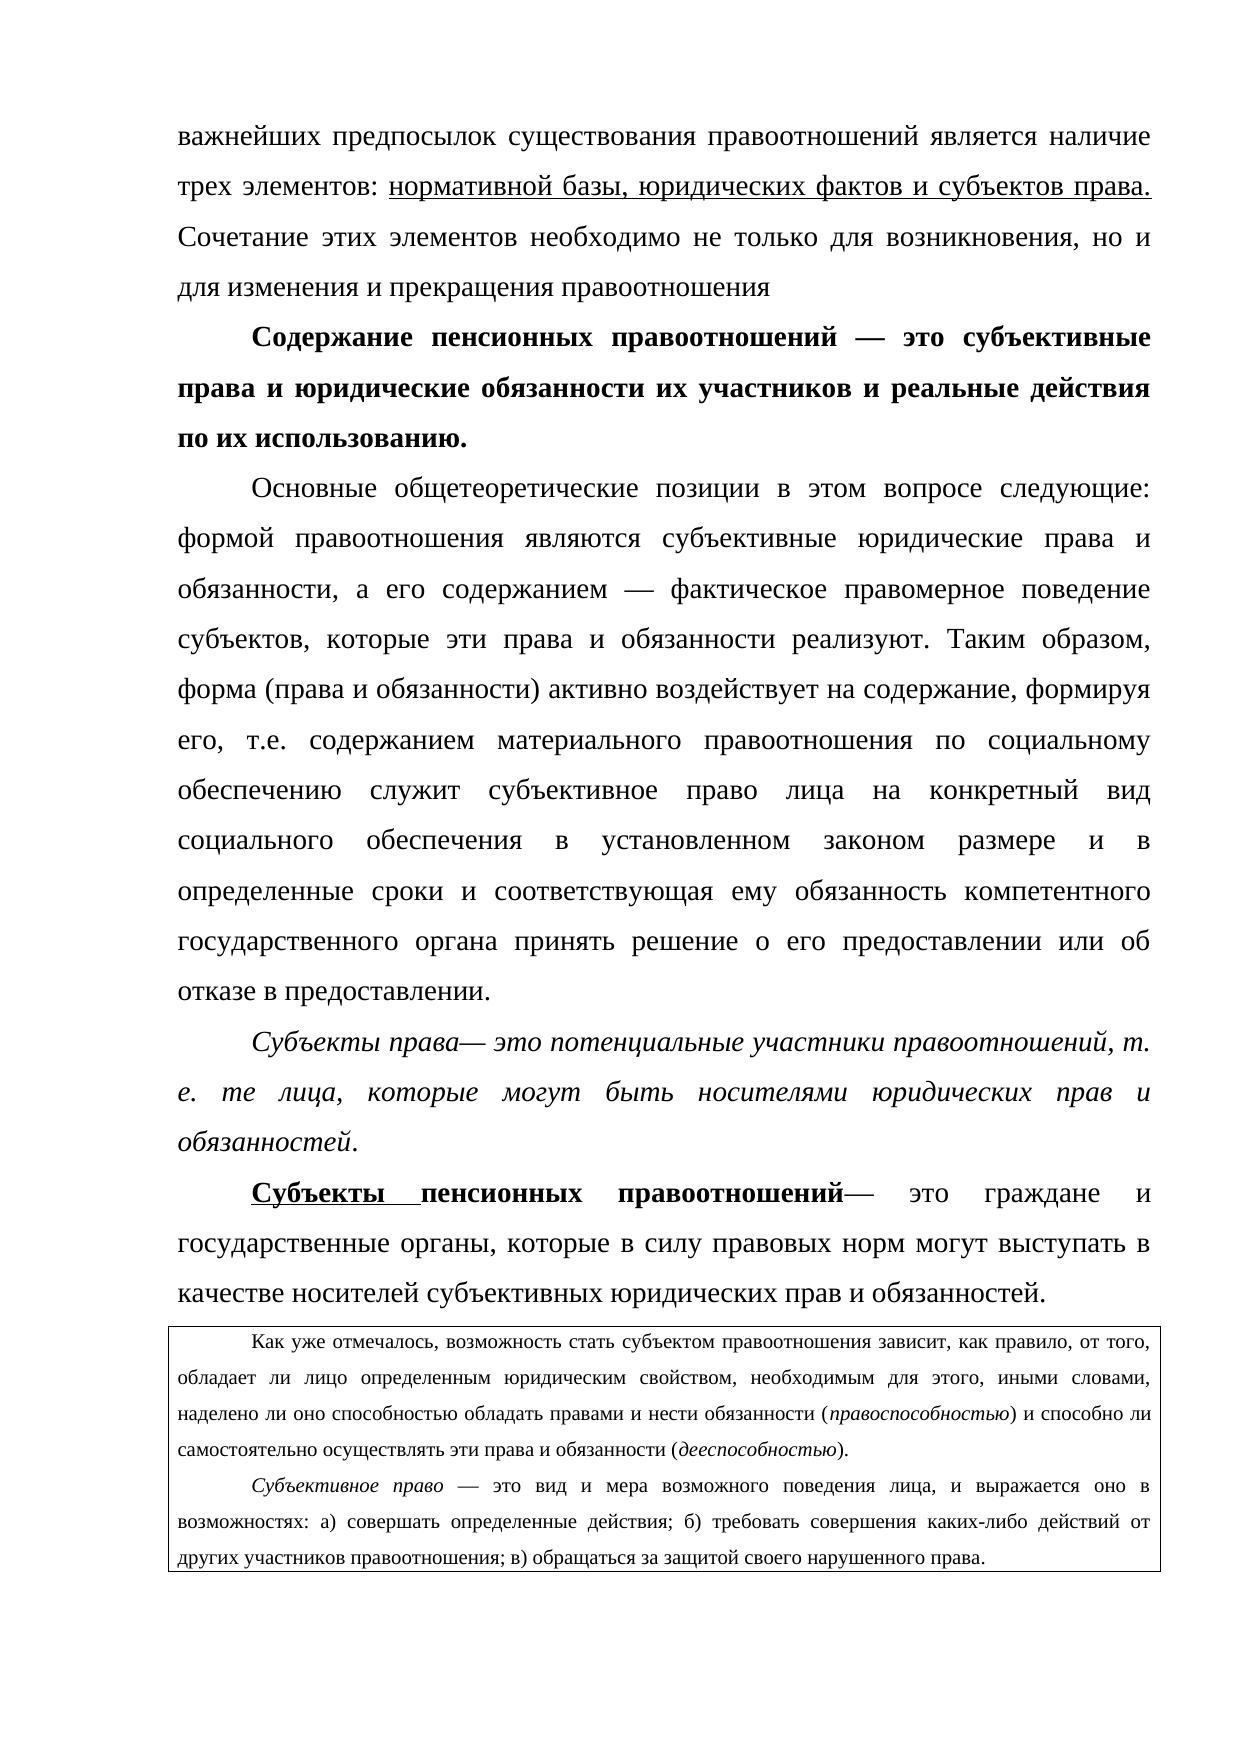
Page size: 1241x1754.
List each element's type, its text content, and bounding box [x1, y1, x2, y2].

text Субъекты пенсионных правоотношений— это граждане и государственные органы, которые в силу правовых норм могут выступать в качестве носителей субъективных юридических прав и обязанностей. [177, 1175, 1152, 1309]
text Субъекты права— это потенциальные участники правоотношений, т. е. те лица, которые могут быть носителями юридических прав и обязанностей. [177, 1024, 1152, 1158]
text Основные общетеоретические позиции в этом вопросе следующие: формой правоотношения являются субъективные юридические права и обязанности, а его содержанием — фактическое правомерное поведение субъектов, которые эти права и обязанности реализуют. Таким образом, форма (права и обязанности) активно воздействует на содержание, формируя его, т.е. содержанием материального правоотношения по социальному обеспечению служит субъективное право лица на конкретный вид социального обеспечения в установленном законом размере и в определенные сроки и соответствующая ему обязанность компетентного государственного органа принять решение о его предоставлении или об отказе в предоставлении. [177, 470, 1152, 1007]
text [177, 118, 1152, 303]
text Как уже отмечалось, возможность стать субъектом правоотношения зависит, как правило, от того, обладает ли лицо определенным юридическим свойством, необходимым для этого, иными словами, наделено ли оно способностью обладать правами и нести обязанности (правоспособностью) и способно ли самостоятельно осуществлять эти права и обязанности (дееспособностью). [169, 1327, 1160, 1461]
text Субъективное право — это вид и мера возможного поведения лица, и выражается оно в возможностях: а) совершать определенные действия; б) требовать совершения каких-либо действий от других участников правоотношения; в) обращаться за защитой своего нарушенного права. [169, 1470, 1160, 1571]
text Содержание пенсионных правоотношений — это субъективные права и юридические обязанности их участников и реальные действия по их использованию. [177, 319, 1152, 453]
